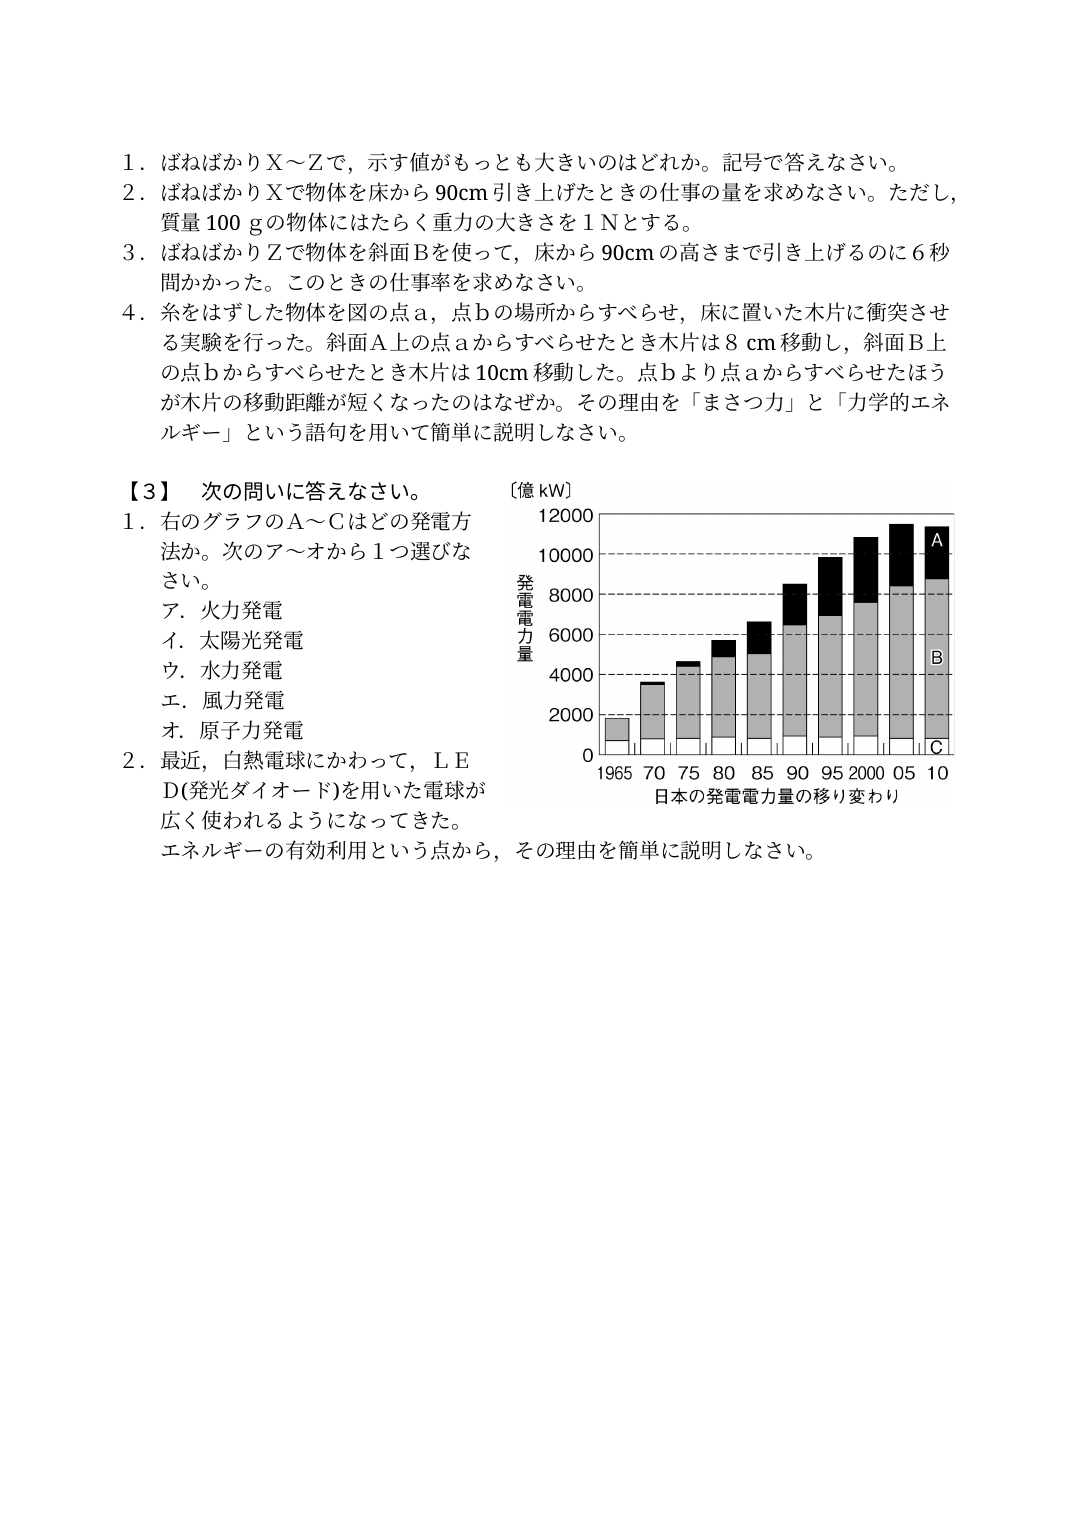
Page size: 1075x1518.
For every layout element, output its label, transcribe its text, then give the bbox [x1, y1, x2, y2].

text オ．原子力発電 [160, 714, 508, 744]
text イ．太陽光発電 [160, 625, 508, 655]
text エ．風力発電 [160, 684, 508, 714]
text ３．ばねばかりＺで物体を斜面Ｂを使って，床から90cmの高さまで引き上げるのに６秒間かかった。このときの仕事率を求めなさい。 [118, 237, 957, 297]
text ア．火力発電 [160, 595, 508, 625]
text １．ばねばかりＸ～Ｚで，示す値がもっとも大きいのはどれか。記号で答えなさい。 [118, 147, 957, 176]
text ４．糸をはずした物体を図の点ａ，点ｂの場所からすべらせ，床に置いた木片に衝突させる実験を行った。斜面Ａ上の点ａからすべらせたとき木片は８cm移動し，斜面Ｂ上の点ｂからすべらせたとき木片は10cm移動した。点ｂより点ａからすべらせたほうが木片の移動距離が短くなったのはなぜか。その理由を「まさつ力」と「力学的エネルギー」という語句を用いて簡単に説明しなさい。 [118, 297, 957, 447]
picture [508, 481, 955, 806]
text 【３】 次の問いに答えなさい。 [118, 475, 957, 505]
text ２．ばねばかりＸで物体を床から90cm引き上げたときの仕事の量を求めなさい。ただし，質量100ｇの物体にはたらく重力の大きさを１Ｎとする。 [118, 176, 957, 237]
text ２．最近，白熱電球にかわって，ＬＥＤ(発光ダイオード)を用いた電球が広く使われるようになってきた。エネルギーの有効利用という点から，その理由を簡単に説明しなさい。 [118, 744, 957, 864]
text ウ．水力発電 [160, 655, 508, 684]
text １．右のグラフのＡ～Ｃはどの発電方法か。次のア～オから１つ選びなさい。 [118, 505, 508, 595]
